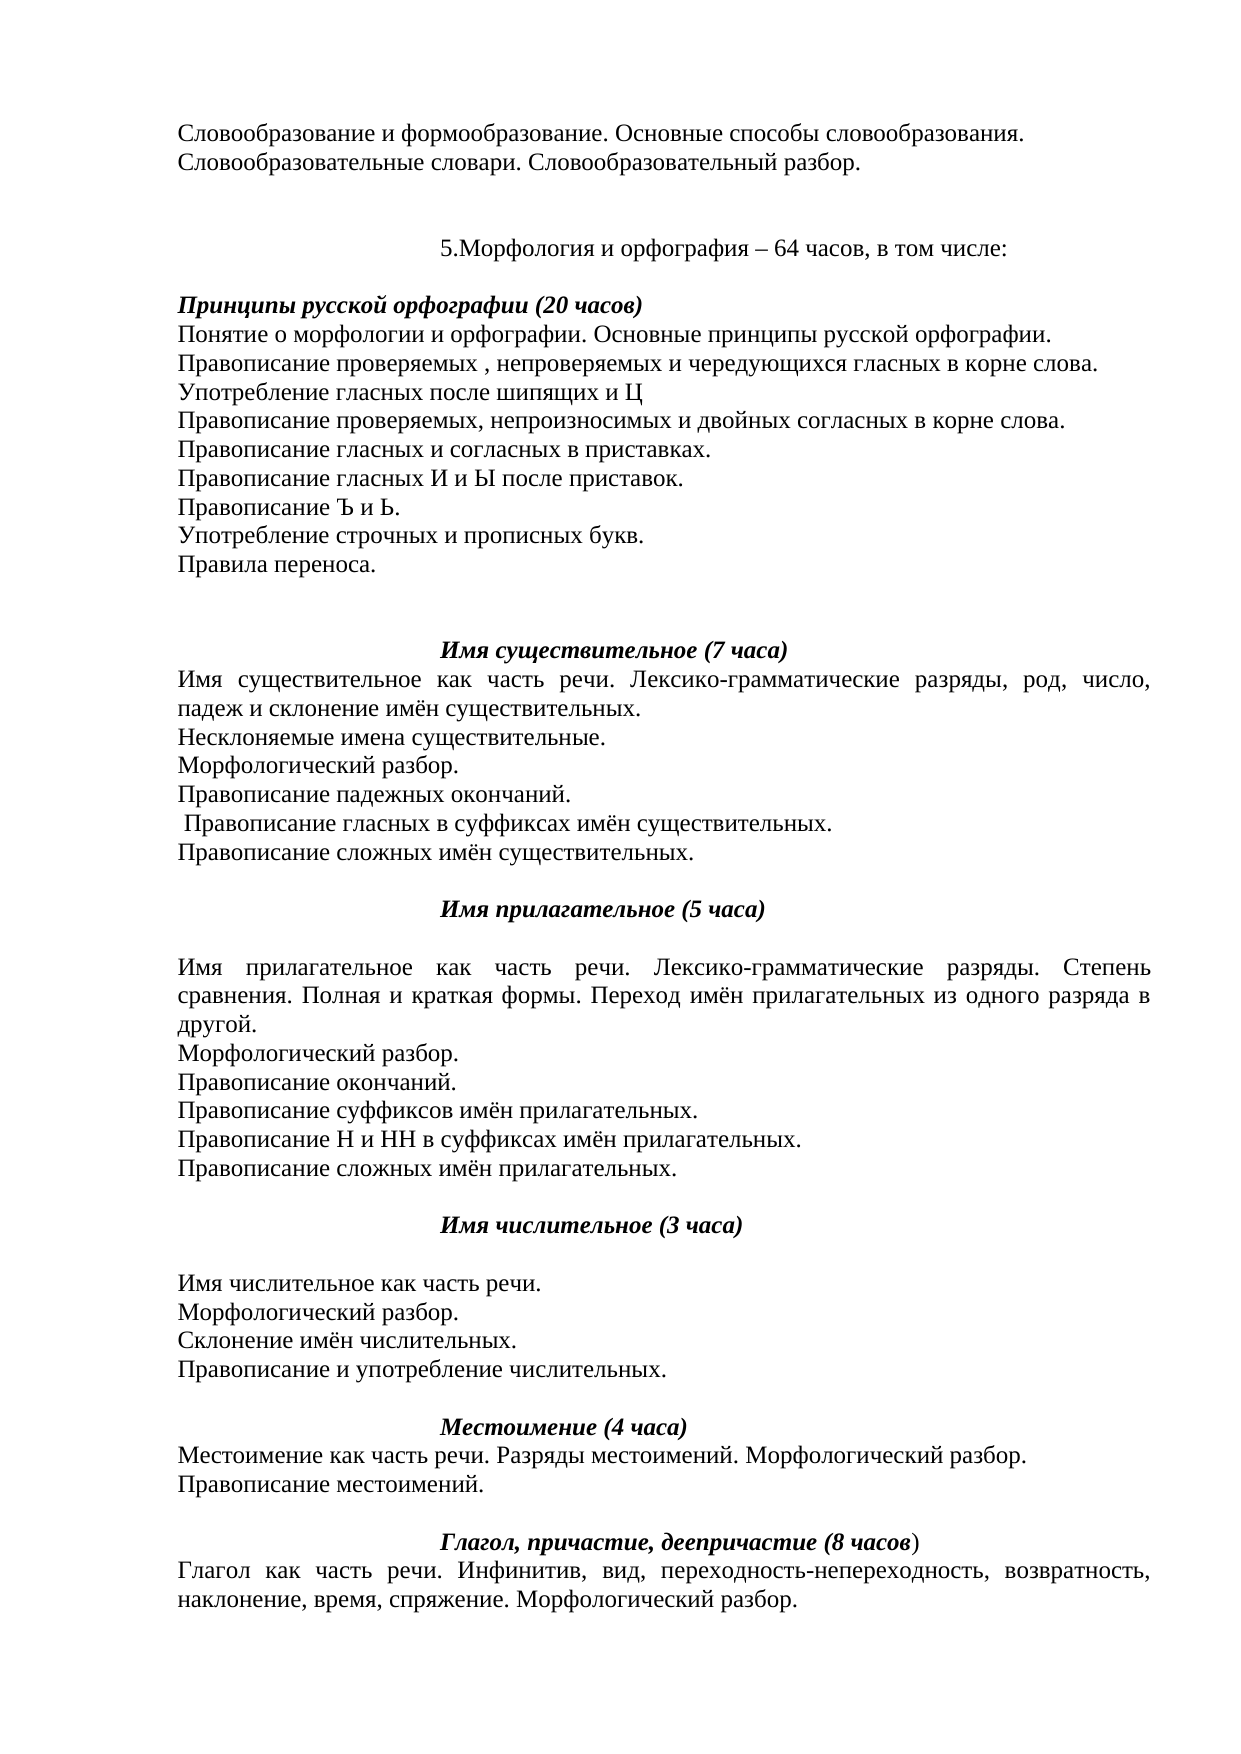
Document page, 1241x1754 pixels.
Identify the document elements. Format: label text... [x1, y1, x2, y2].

text Морфологический разбор. [177, 751, 1152, 779]
text Имя существительное (7 часа) [440, 636, 1152, 664]
text Употребление строчных и прописных букв. [177, 521, 1152, 549]
text 5.Морфология и орфография – 64 часов, в том числе: [440, 233, 1152, 262]
text Принципы русской орфографии (20 часов) [177, 291, 1152, 319]
text Правописание гласных в суффиксах имён существительных. [177, 808, 1152, 837]
text Правописание падежных окончаний. [177, 779, 1152, 808]
text Морфологический разбор. [177, 1038, 1152, 1067]
text Имя существительное как часть речи. Лексико-грамматические разряды, род, число, падеж и склонение имён существительных. [177, 664, 1152, 722]
text Правила переноса. [177, 549, 1152, 578]
text Правописание Ъ и Ь. [177, 492, 1152, 521]
text Имя числительное как часть речи. [177, 1268, 1152, 1297]
text Употребление гласных после шипящих и Ц [177, 377, 1152, 406]
text Правописание окончаний. [177, 1067, 1152, 1096]
text Правописание проверяемых , непроверяемых и чередующихся гласных в корне слова. [177, 348, 1152, 377]
text Глагол как часть речи. Инфинитив, вид, переходность-непереходность, возвратность, наклонение, время, спряжение. Морфологический разбор. [177, 1556, 1152, 1613]
text Склонение имён числительных. [177, 1326, 1152, 1354]
text Словообразование и формообразование. Основные способы словообразования. [177, 118, 1152, 147]
text Правописание сложных имён прилагательных. [177, 1153, 1152, 1182]
text Правописание проверяемых, непроизносимых и двойных согласных в корне слова. [177, 406, 1152, 434]
text Понятие о морфологии и орфографии. Основные принципы русской орфографии. [177, 319, 1152, 348]
text Правописание и употребление числительных. [177, 1354, 1152, 1383]
text Морфологический разбор. [177, 1297, 1152, 1326]
text Правописание местоимений. [177, 1469, 1152, 1498]
text Правописание суффиксов имён прилагательных. [177, 1096, 1152, 1124]
text Правописание Н и НН в суффиксах имён прилагательных. [177, 1124, 1152, 1153]
text Имя числительное (3 часа) [440, 1211, 1152, 1239]
text Местоимение как часть речи. Разряды местоимений. Морфологический разбор. [177, 1441, 1152, 1469]
text Имя прилагательное (5 часа) [440, 894, 1152, 923]
text Глагол, причастие, деепричастие (8 часов) [440, 1527, 1152, 1556]
text Словообразовательные словари. Словообразовательный разбор. [177, 147, 1152, 176]
text Правописание сложных имён существительных. [177, 837, 1152, 866]
text Правописание гласных и согласных в приставках. [177, 434, 1152, 463]
text Местоимение (4 часа) [440, 1412, 1152, 1441]
text Имя прилагательное как часть речи. Лексико-грамматические разряды. Степень сравнения. Полная и краткая формы. Переход имён прилагательных из одного разряда в другой. [177, 952, 1152, 1038]
text Правописание гласных И и Ы после приставок. [177, 463, 1152, 492]
text Несклоняемые имена существительные. [177, 722, 1152, 751]
